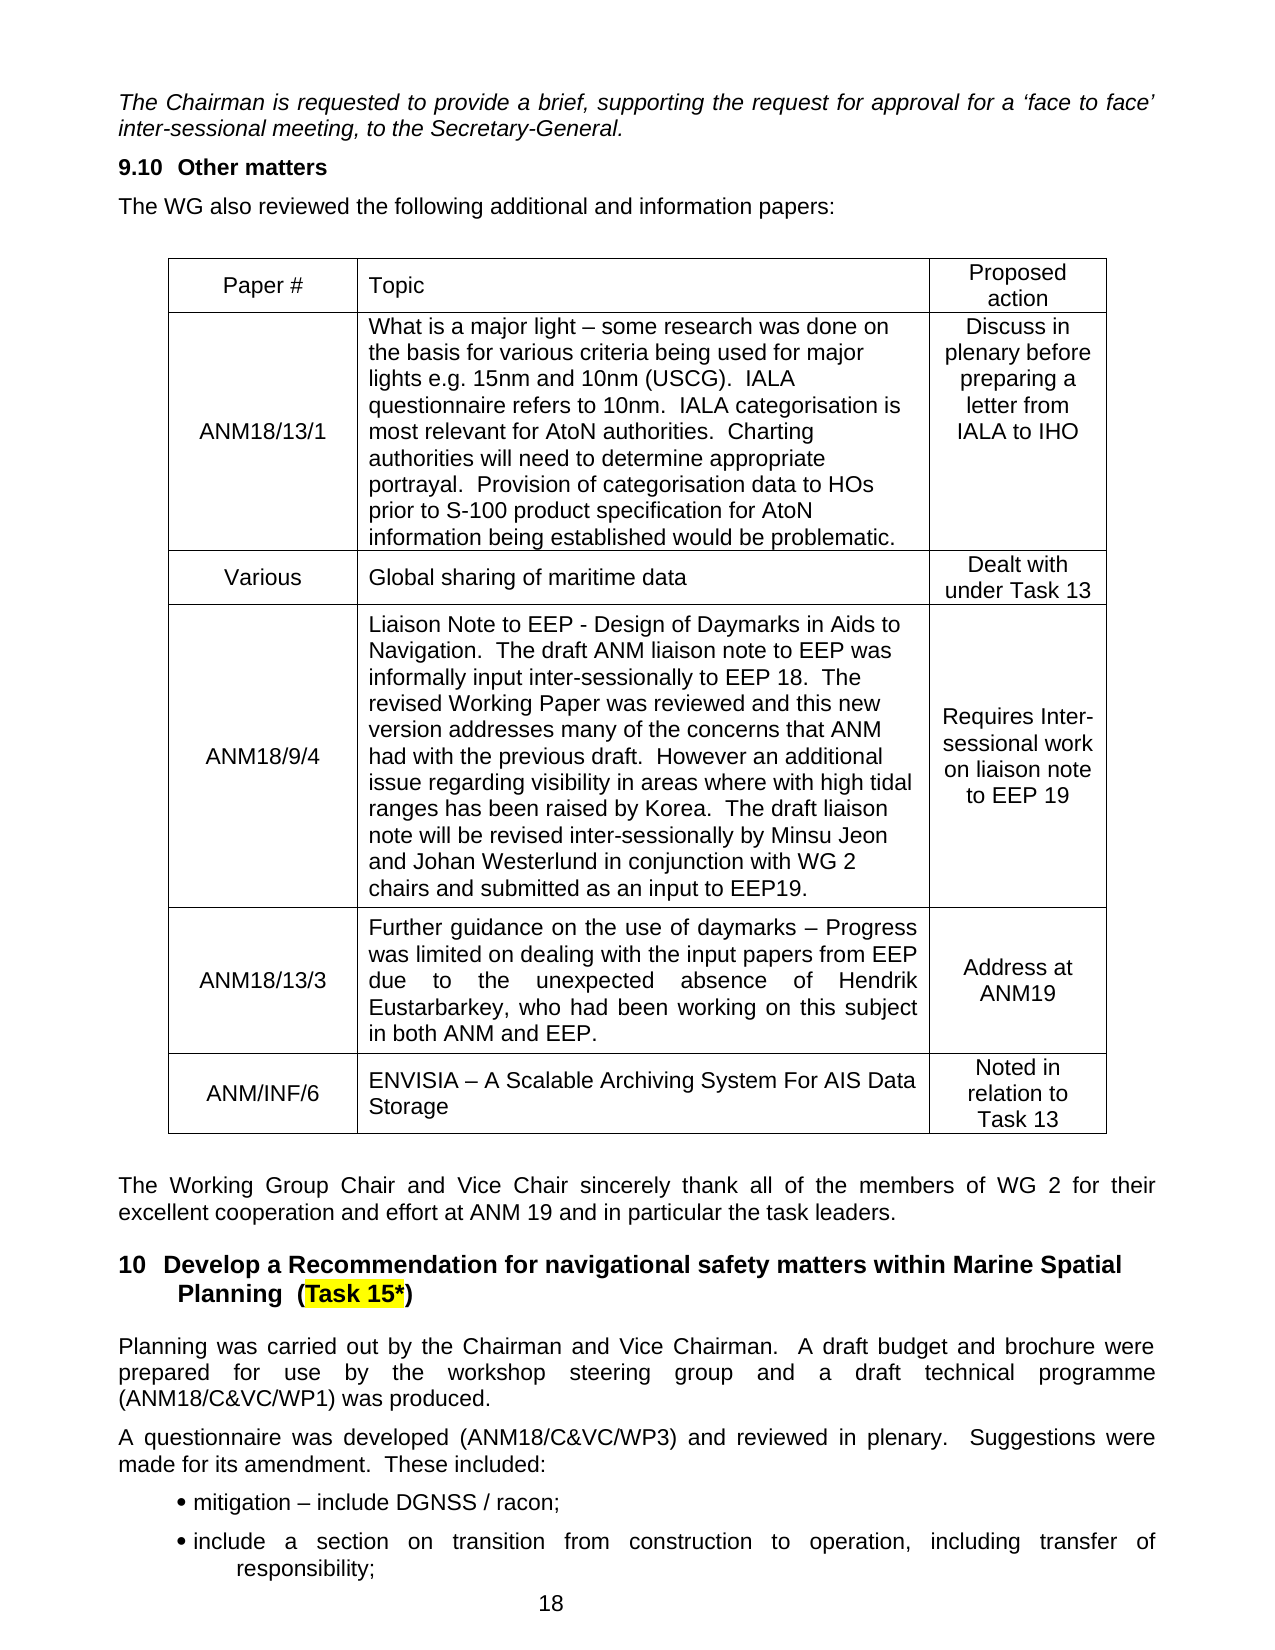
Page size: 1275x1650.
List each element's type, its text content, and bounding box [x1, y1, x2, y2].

text The Working Group Chair and Vice Chair sincerely thank all of the members of WG 2 for their excellent cooperation and effort at ANM 19 and in particular the task leaders. [118, 1172, 1157, 1225]
table_cell Requires Inter-sessional work on liaison note to EEP 19 [930, 605, 1106, 907]
text Planning was carried out by the Chairman and Vice Chairman. A draft budget and brochure were prepared for use by the workshop steering group and a draft technical programme (ANM18/C&VC/WP1) was produced. [118, 1333, 1157, 1412]
text mitigation – include DGNSS / racon; [177, 1489, 1157, 1516]
text A questionnaire was developed (ANM18/C&VC/WP3) and reviewed in plenary. Suggestions were made for its amendment. These included: [118, 1424, 1157, 1477]
table_cell Various [169, 551, 357, 604]
text The Chairman is requested to provide a brief, supporting the request for approval for a ‘face to face’ inter-sessional meeting, to the Secretary-General. [118, 89, 1157, 141]
table_cell Liaison Note to EEP - Design of Daymarks in Aids to Navigation. The draft ANM liaison note to EEP was informally input inter-sessionally to EEP 18. The revised Working Paper was reviewed and this new version addresses many of the concerns that ANM had with the previous draft. However an additional issue regarding visibility in areas where with high tidal ranges has been raised by Korea. The draft liaison note will be revised inter-sessionally by Minsu Jeon and Johan Westerlund in conjunction with WG 2 chairs and submitted as an input to EEP19. [358, 605, 929, 907]
table_header Proposed action [930, 259, 1106, 312]
text The WG also reviewed the following additional and information papers: [118, 193, 1157, 219]
table_cell Further guidance on the use of daymarks – Progress was limited on dealing with the input papers from EEP due to the unexpected absence of Hendrik Eustarbarkey, who had been working on this subject in both ANM and EEP. [358, 908, 929, 1052]
table_cell What is a major light – some research was done on the basis for various criteria being used for major lights e.g. 15nm and 10nm (USCG). IALA questionnaire refers to 10nm. IALA categorisation is most relevant for AtoN authorities. Charting authorities will need to determine appropriate portrayal. Provision of categorisation data to HOs prior to S-100 product specification for AtoN information being established would be problematic. [358, 313, 929, 550]
table_header Topic [358, 259, 929, 312]
table_cell Discuss in plenary before preparing a letter from IALA to IHO [930, 313, 1106, 550]
table_cell ANM/INF/6 [169, 1054, 357, 1132]
text include a section on transition from construction to operation, including transfer of responsibility; [177, 1528, 1157, 1581]
table_cell ANM18/13/3 [169, 908, 357, 1052]
table_cell ANM18/9/4 [169, 605, 357, 907]
table_cell ANM18/13/1 [169, 313, 357, 550]
table_cell Address at ANM19 [930, 908, 1106, 1052]
table_cell Dealt with under Task 13 [930, 551, 1106, 604]
table_header Paper # [169, 259, 357, 312]
subtitle Develop a Recommendation for navigational safety matters within Marine Spatial Planning (Task 15*) [118, 1250, 1157, 1308]
table_cell ENVISIA – A Scalable Archiving System For AIS Data Storage [358, 1054, 929, 1132]
table_cell Noted in relation to Task 13 [930, 1054, 1106, 1132]
table_cell Global sharing of maritime data [358, 551, 929, 604]
subtitle Other matters [118, 154, 1157, 180]
